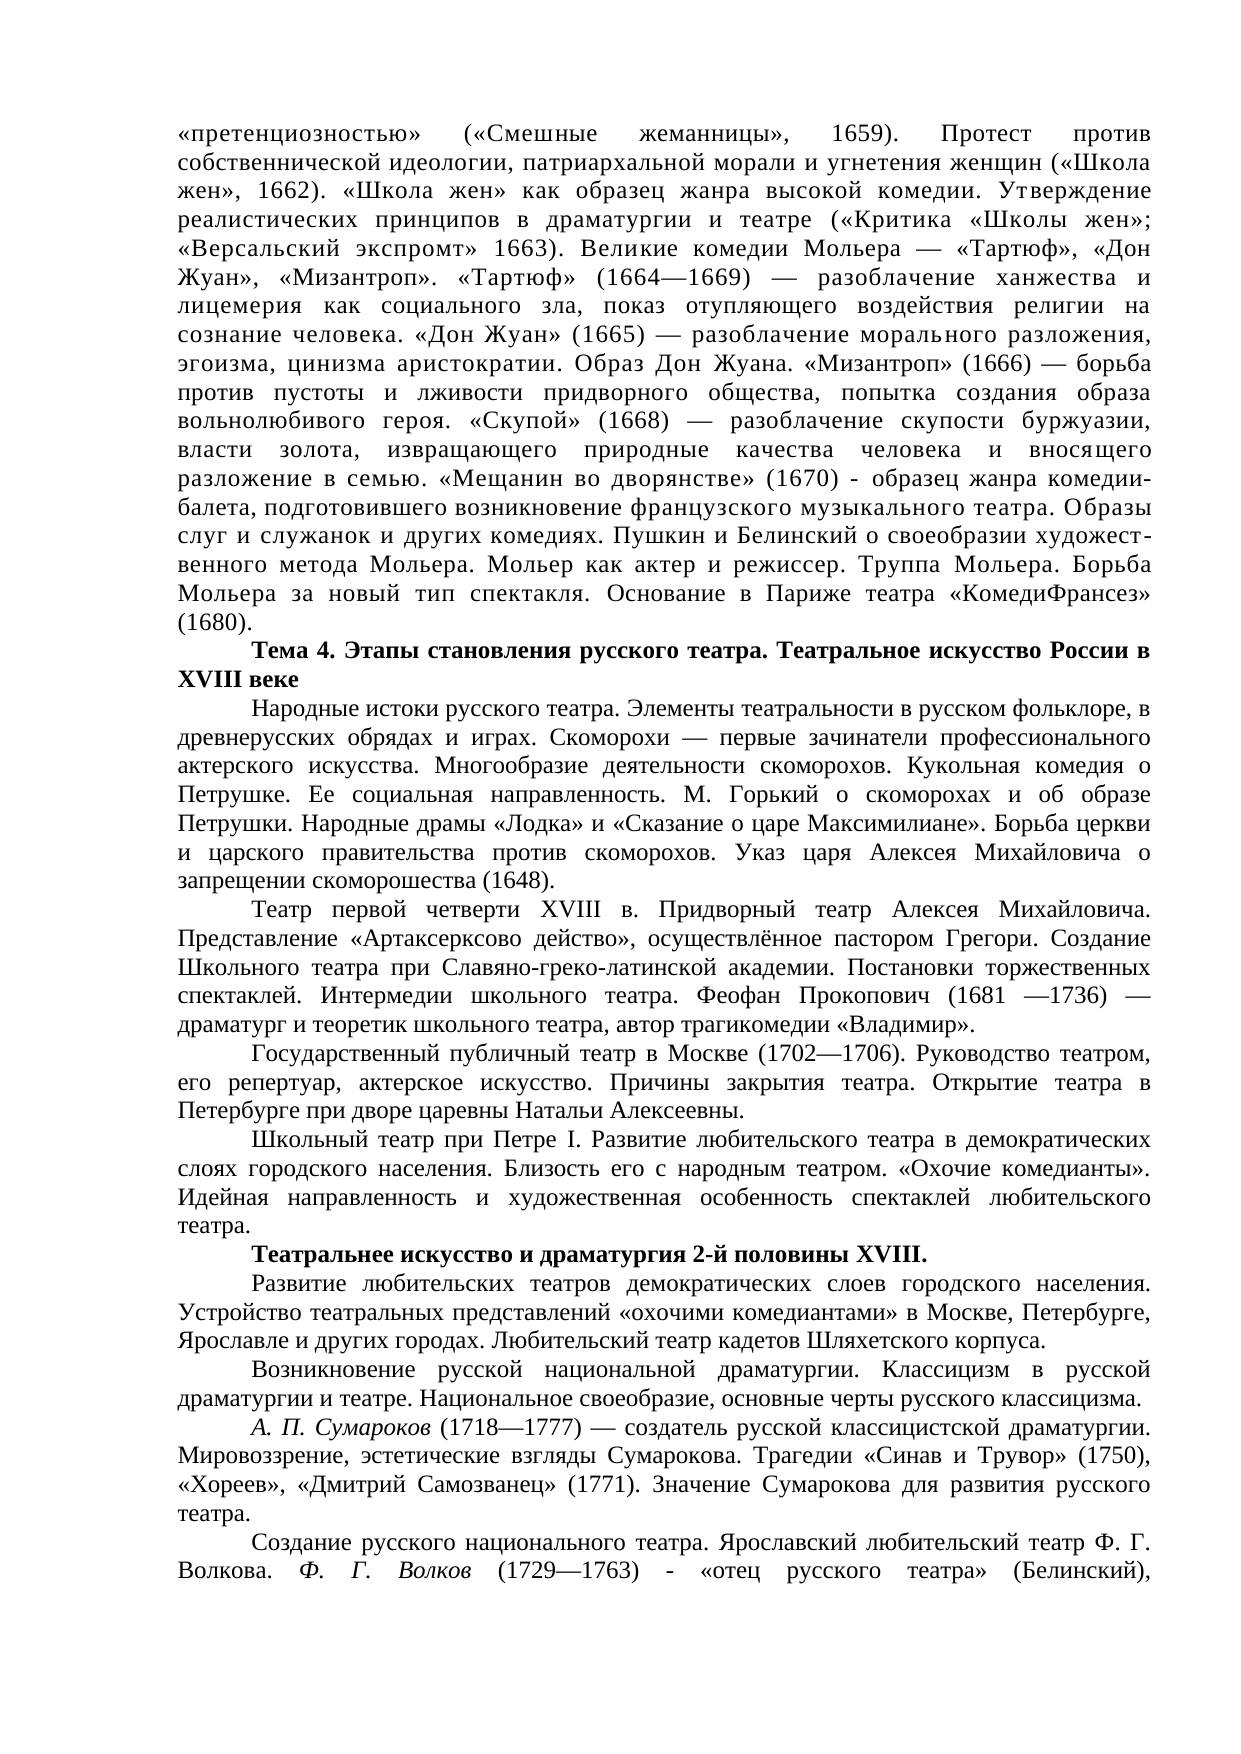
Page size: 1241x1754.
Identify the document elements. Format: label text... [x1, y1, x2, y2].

text Государственный публичный театр в Москве (1702—1706). Руководство театром, его репертуар, актерское искусство. Причины закрытия театра. Открытие театра в Петербурге при дворе царевны Натальи Алексеевны. [177, 1038, 1152, 1124]
text Школьный театр при Петре I. Развитие любительского театра в демократических слоях городского населения. Близость его с народным театром. «Охочие комедианты». Идейная направленность и художественная особенность спектаклей любительского театра. [177, 1124, 1152, 1239]
text Возникновение русской национальной драматургии. Классицизм в русской драматургии и театре. Национальное своеобразие, основные черты русского классицизма. [177, 1354, 1152, 1412]
text Народные истоки русского театра. Элементы театральности в русском фольклоре, в древнерусских обрядах и играх. Скоморохи — первые зачинатели профессионального актерского искусства. Многообразие деятельности скоморохов. Кукольная комедия о Петрушке. Ее социальная направленность. М. Горький о скоморохах и об образе Петрушки. Народные драмы «Лодка» и «Сказание о царе Максимилиане». Борьба церкви и царского правительства против скоморохов. Указ царя Алексея Михайловича о запрещении скоморошества (1648). [177, 693, 1152, 894]
text Театральнее искусство и драматургия 2-й половины XVIII. [177, 1239, 1152, 1268]
text Тема 4. Этапы становления русского театра. Театральное искусство России в XVIII веке [177, 636, 1152, 693]
text А. П. Сумароков (1718—1777) — создатель русской классицистской драматургии. Мировоззрение, эстетические взгляды Сумарокова. Трагедии «Синав и Трувор» (1750), «Хореев», «Дмитрий Самозванец» (1771). Значение Сумарокова для развития русского театра. [177, 1412, 1152, 1527]
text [177, 1527, 1152, 1584]
text Развитие любительских театров демократических слоев городского населения. Устройство театральных представлений «охочими комедиантами» в Москве, Петербурге, Ярославле и других городах. Любительский театр кадетов Шляхетского корпуса. [177, 1268, 1152, 1354]
text Театр первой четверти XVIII в. Придворный театр Алексея Михайловича. Представление «Артаксерксово действо», осуществлённое пастором Грегори. Создание Школьного театра при Славяно-греко-латинской академии. Постановки торжественных спектаклей. Интермедии школьного театра. Феофан Прокопович (1681 —1736) — драматург и теоретик школьного театра, автор трагикомедии «Владимир». [177, 894, 1152, 1038]
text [177, 118, 1152, 636]
